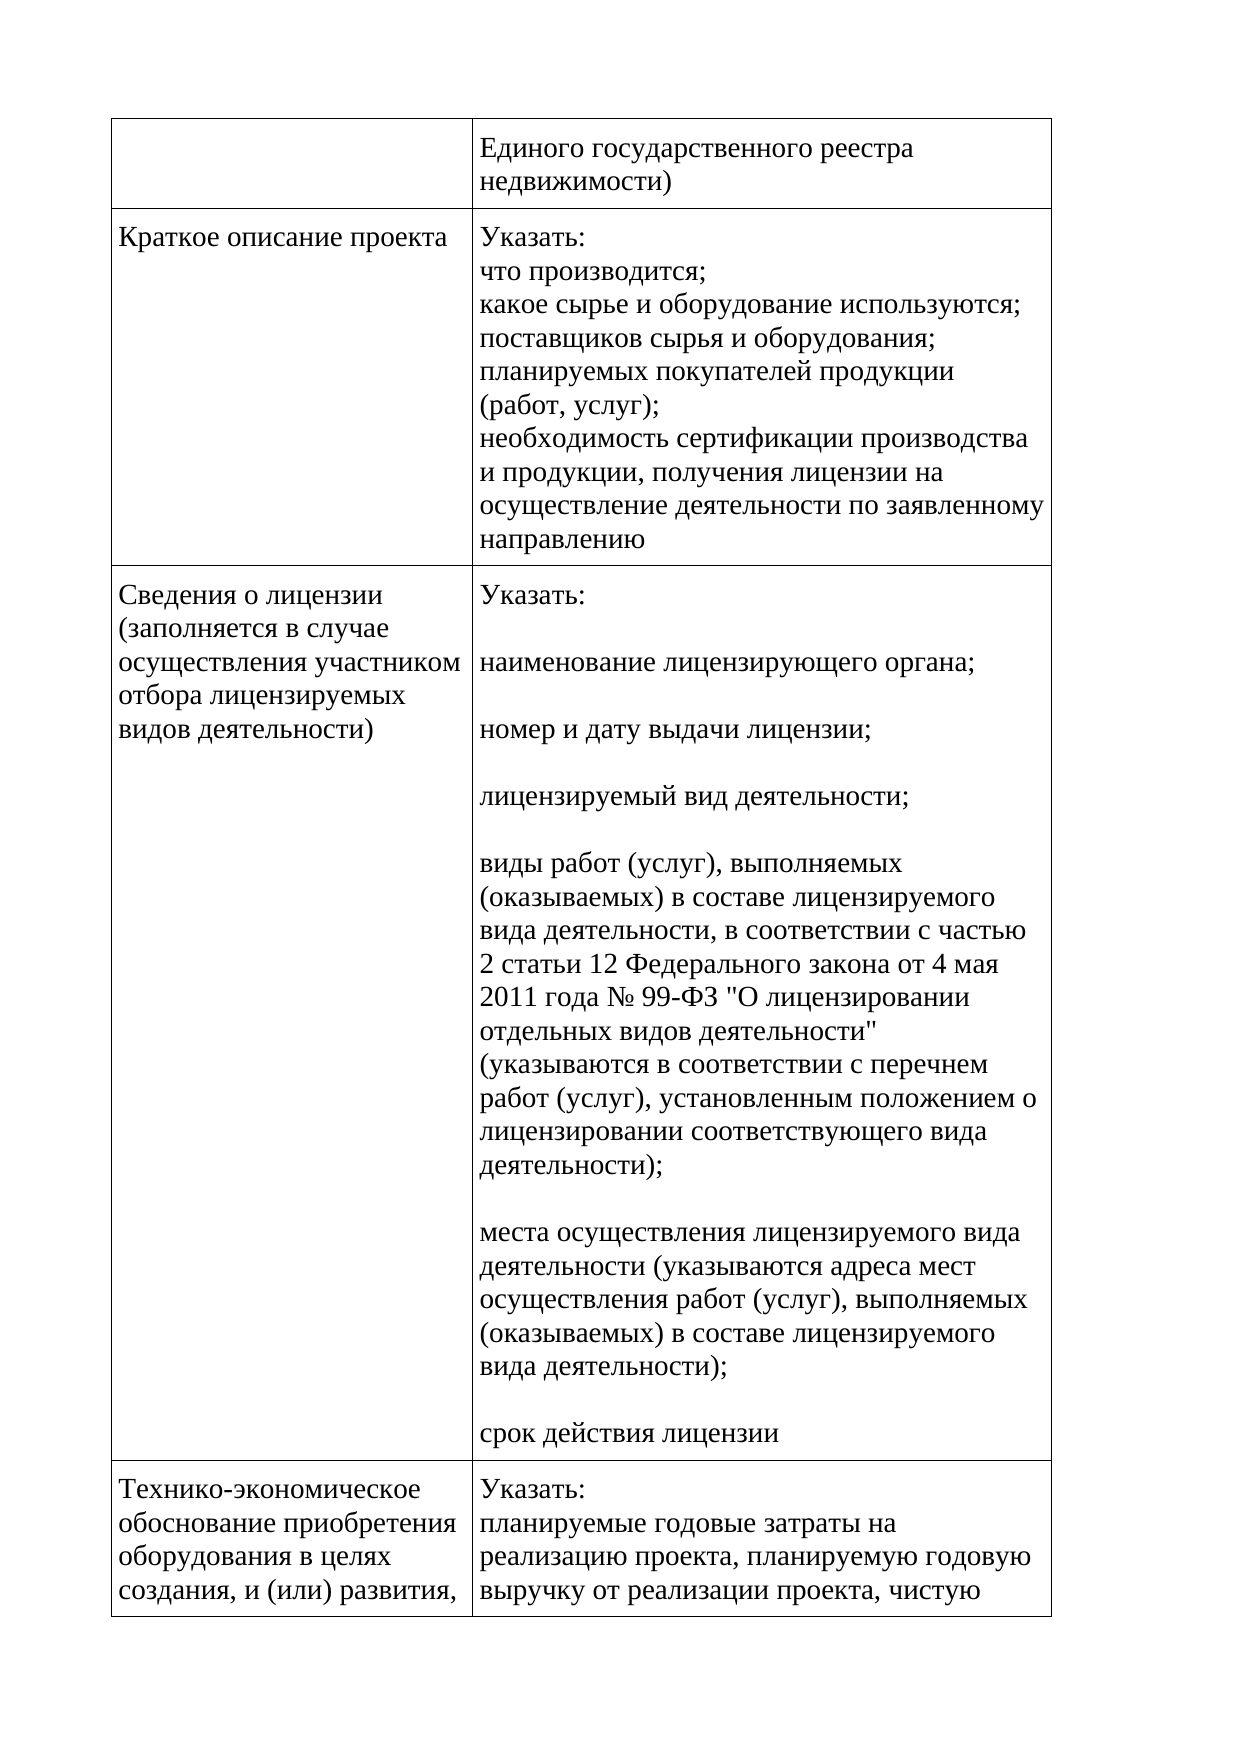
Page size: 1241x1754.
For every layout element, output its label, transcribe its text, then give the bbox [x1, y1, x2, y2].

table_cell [112, 1461, 472, 1616]
table_cell Краткое описание проекта [112, 209, 472, 565]
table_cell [473, 119, 1051, 207]
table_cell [112, 119, 472, 207]
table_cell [473, 1461, 1051, 1616]
table_cell Указать: наименование лицензирующего органа; номер и дату выдачи лицензии; лицензируемый вид деятельности; виды работ (услуг), выполняемых (оказываемых) в составе лицензируемого вида деятельности, в соответствии с частью 2 статьи 12 Федерального закона от 4 мая 2011 года № 99-ФЗ "О лицензировании отдельных видов деятельности" (указываются в соответствии с перечнем работ (услуг), установленным положением о лицензировании соответствующего вида деятельности); места осуществления лицензируемого вида деятельности (указываются адреса мест осуществления работ (услуг), выполняемых (оказываемых) в составе лицензируемого вида деятельности); срок действия лицензии [473, 566, 1051, 1459]
table_cell Указать: что производится; какое сырье и оборудование используются; поставщиков сырья и оборудования; планируемых покупателей продукции (работ, услуг); необходимость сертификации производства и продукции, получения лицензии на осуществление деятельности по заявленному направлению [473, 209, 1051, 565]
table_cell Сведения о лицензии (заполняется в случае осуществления участником отбора лицензируемых видов деятельности) [112, 566, 472, 1459]
